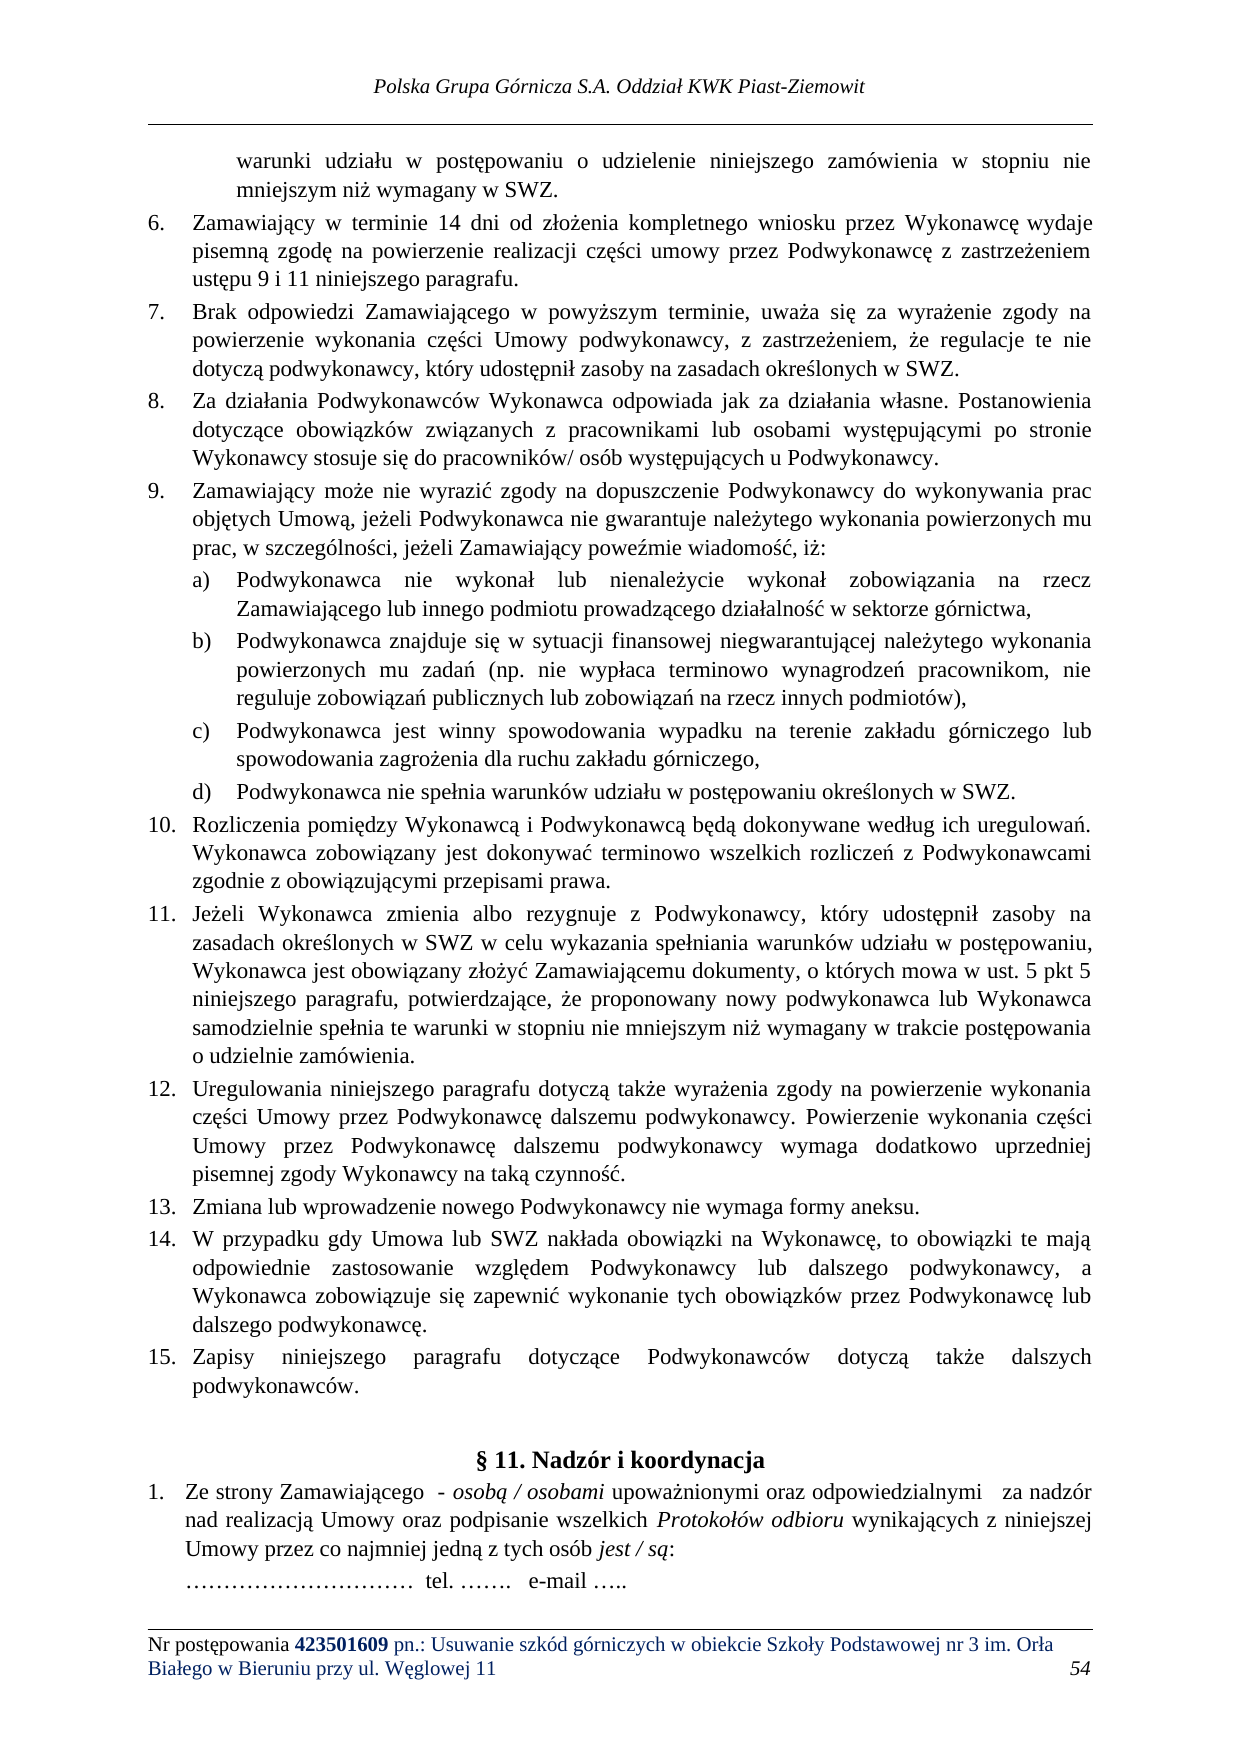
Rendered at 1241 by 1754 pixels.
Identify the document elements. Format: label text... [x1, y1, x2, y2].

list Podwykonawca znajduje się w sytuacji finansowej niegwarantującej należytego wykonania powierzonych mu zadań (np. nie wypłaca terminowo wynagrodzeń pracownikom, nie reguluje zobowiązań publicznych lub zobowiązań na rzecz innych podmiotów), [192, 628, 1093, 711]
list W przypadku gdy Umowa lub SWZ nakłada obowiązki na Wykonawcę, to obowiązki te mają odpowiednie zastosowanie względem Podwykonawcy lub dalszego podwykonawcy, a Wykonawca zobowiązuje się zapewnić wykonanie tych obowiązków przez Podwykonawcę lub dalszego podwykonawcę. [148, 1226, 1093, 1337]
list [192, 148, 1093, 202]
list Zmiana lub wprowadzenie nowego Podwykonawcy nie wymaga formy aneksu. [148, 1193, 1093, 1219]
list Podwykonawca jest winny spowodowania wypadku na terenie zakładu górniczego lub spowodowania zagrożenia dla ruchu zakładu górniczego, [192, 717, 1093, 772]
list Jeżeli Wykonawca zmienia albo rezygnuje z Podwykonawcy, który udostępnił zasoby na zasadach określonych w SWZ w celu wykazania spełniania warunków udziału w postępowaniu, Wykonawca jest obowiązany złożyć Zamawiającemu dokumenty, o których mowa w ust. 5 pkt 5 niniejszego paragrafu, potwierdzające, że proponowany nowy podwykonawca lub Wykonawca samodzielnie spełnia te warunki w stopniu nie mniejszym niż wymagany w trakcie postępowania o udzielnie zamówienia. [148, 900, 1093, 1069]
list Brak odpowiedzi Zamawiającego w powyższym terminie, uważa się za wyrażenie zgody na powierzenie wykonania części Umowy podwykonawcy, z zastrzeżeniem, że regulacje te nie dotyczą podwykonawcy, który udostępnił zasoby na zasadach określonych w SWZ. [148, 298, 1093, 381]
list Podwykonawca nie spełnia warunków udziału w postępowaniu określonych w SWZ. [192, 778, 1093, 804]
list Podwykonawca nie wykonał lub nienależycie wykonał zobowiązania na rzecz Zamawiającego lub innego podmiotu prowadzącego działalność w sektorze górnictwa, [192, 567, 1093, 621]
list Zapisy niniejszego paragrafu dotyczące Podwykonawców dotyczą także dalszych podwykonawców. [148, 1343, 1093, 1398]
list Za działania Podwykonawców Wykonawca odpowiada jak za działania własne. Postanowienia dotyczące obowiązków związanych z pracownikami lub osobami występującymi po stronie Wykonawcy stosuje się do pracowników/ osób występujących u Podwykonawcy. [148, 388, 1093, 471]
text ………………………… tel. ……. e-mail ….. [185, 1568, 1093, 1594]
list Ze strony Zamawiającego - osobą / osobami upoważnionymi oraz odpowiedzialnymi za nadzór nad realizacją Umowy oraz podpisanie wszelkich Protokołów odbioru wynikających z niniejszej Umowy przez co najmniej jedną z tych osób jest / są: [147, 1478, 1093, 1561]
list Rozliczenia pomiędzy Wykonawcą i Podwykonawcą będą dokonywane według ich uregulowań. Wykonawca zobowiązany jest dokonywać terminowo wszelkich rozliczeń z Podwykonawcami zgodnie z obowiązującymi przepisami prawa. [148, 811, 1093, 894]
list Uregulowania niniejszego paragrafu dotyczą także wyrażenia zgody na powierzenie wykonania części Umowy przez Podwykonawcę dalszemu podwykonawcy. Powierzenie wykonania części Umowy przez Podwykonawcę dalszemu podwykonawcy wymaga dodatkowo uprzedniej pisemnej zgody Wykonawcy na taką czynność. [148, 1075, 1093, 1187]
subtitle § 11. Nadzór i koordynacja [148, 1445, 1093, 1474]
list Zamawiający w terminie 14 dni od złożenia kompletnego wniosku przez Wykonawcę wydaje pisemną zgodę na powierzenie realizacji części umowy przez Podwykonawcę z zastrzeżeniem ustępu 9 i 11 niniejszego paragrafu. [148, 209, 1093, 292]
list Zamawiający może nie wyrazić zgody na dopuszczenie Podwykonawcy do wykonywania prac objętych Umową, jeżeli Podwykonawca nie gwarantuje należytego wykonania powierzonych mu prac, w szczególności, jeżeli Zamawiający poweźmie wiadomość, iż: [148, 477, 1093, 560]
